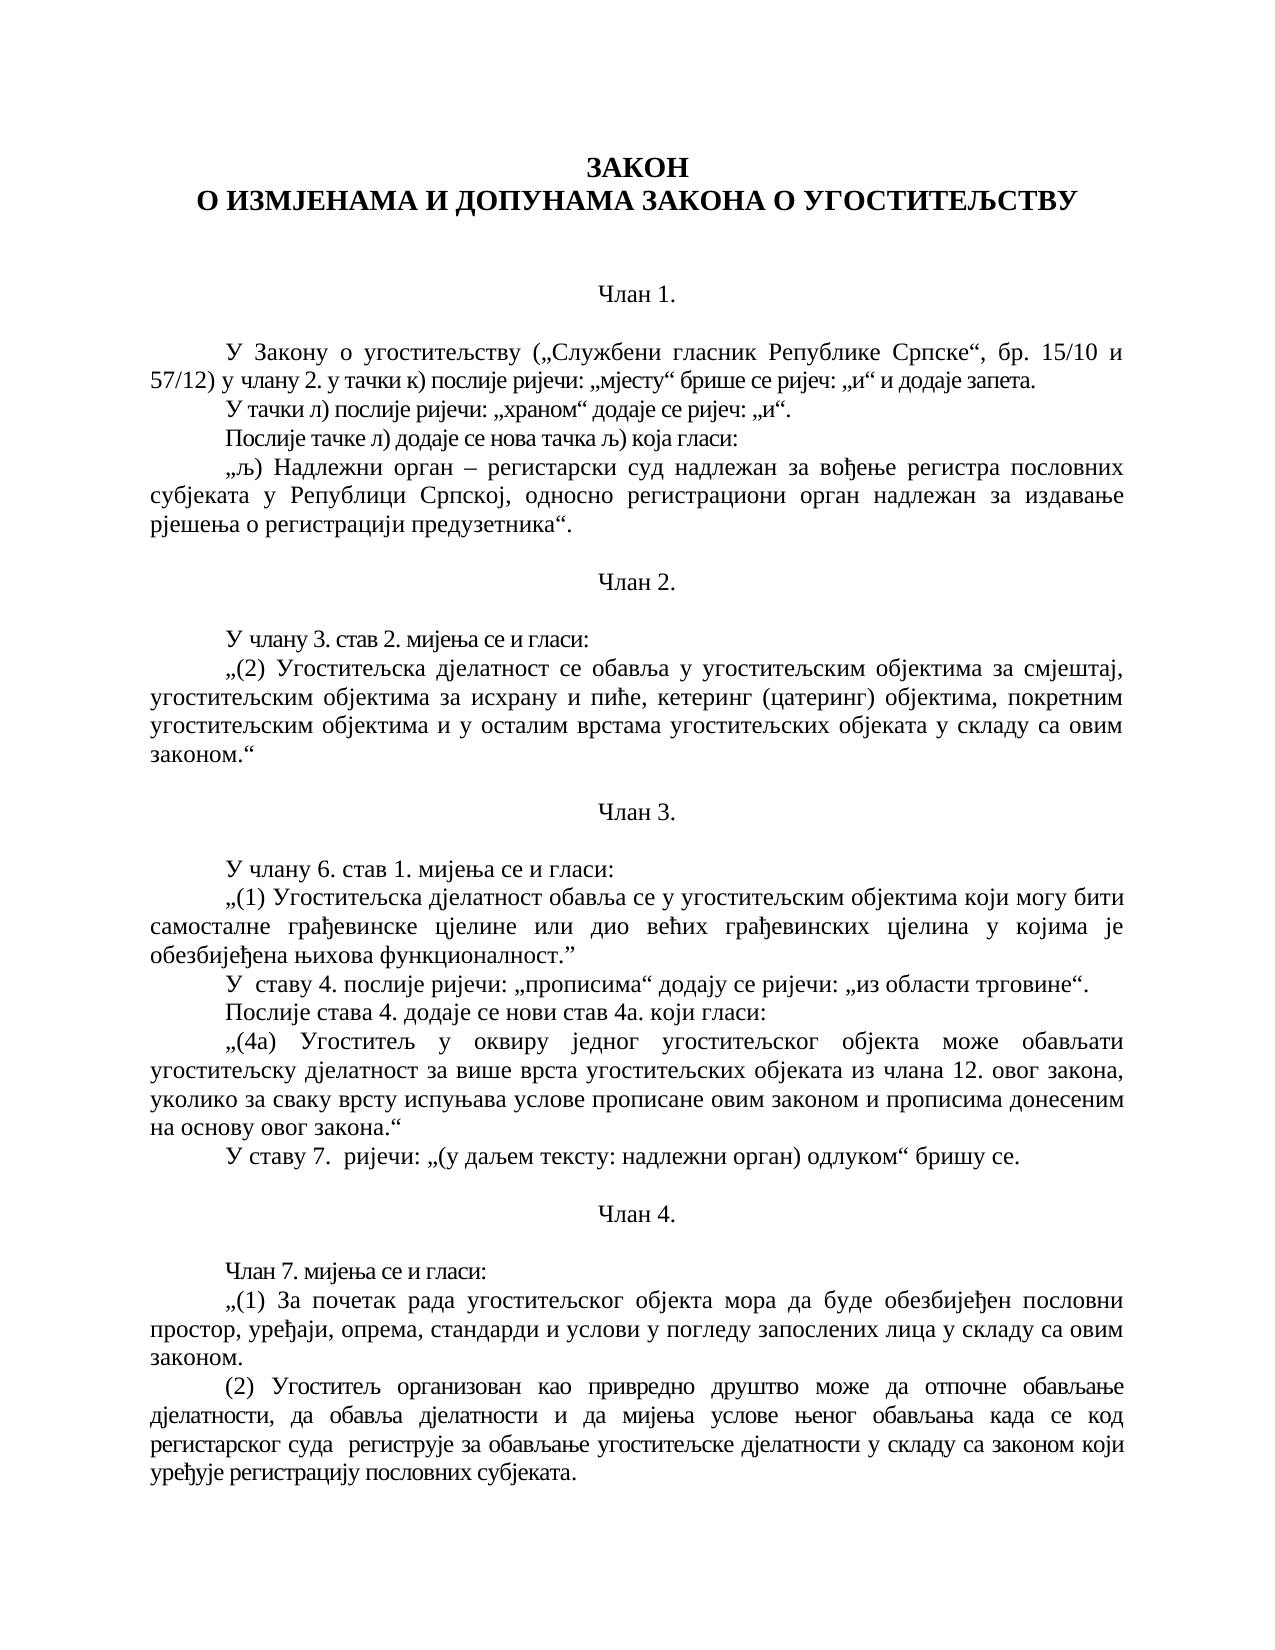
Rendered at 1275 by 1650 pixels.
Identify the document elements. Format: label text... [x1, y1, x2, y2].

text Члан 3. [150, 797, 1124, 826]
text (2) Угоститељ организован као привредно друштво може да отпочне обављање дјелатности, да обавља дјелатности и да мијења услове њеног обављања када се код регистарског суда региструје за обављање угоститељске дјелатности у складу са законом који уређује регистрацију пословних субјеката. [150, 1371, 1125, 1486]
text У члану 3. став 2. мијења се и гласи: [150, 624, 1124, 653]
text У Закону о угоститељству („Службени гласник Републике Српске“, бр. 15/10 и 57/12) у члану 2. у тачки к) послије ријечи: „мјесту“ брише се ријеч: „и“ и додаје запета. [150, 337, 1124, 394]
text „(4а) Угоститељ у оквиру једног угоститељског објекта може обављати угоститељску дјелатност за више врста угоститељских објеката из члана 12. овог закона, уколико за сваку врсту испуњава услове прописане овим законом и прописима донесеним на основу овог закона.“ [150, 1026, 1125, 1141]
text Послије става 4. додаје се нови став 4а. који гласи: [150, 997, 1125, 1026]
text ЗАКОН [150, 150, 1125, 183]
text Послије тачке л) додаје се нова тачка љ) која гласи: [150, 423, 1124, 452]
text У ставу 7. ријечи: „(у даљем тексту: надлежни орган) одлуком“ бришу се. [150, 1141, 1125, 1170]
text У ставу 4. послије ријечи: „прописима“ додају се ријечи: „из области трговине“. [150, 969, 1125, 997]
text „љ) Надлежни орган – регистарски суд надлежан за вођење регистра пословних субјеката у Републици Српској, односно регистрациони орган надлежан за издавање рјешења о регистрацији предузетника“. [150, 452, 1125, 538]
text Члан 1. [150, 279, 1124, 308]
text Члан 4. [150, 1199, 1124, 1227]
text У тачки л) послије ријечи: „храном“ додаје се ријеч: „и“. [150, 394, 1124, 423]
text О ИЗМЈЕНАМА И ДОПУНАМА ЗАКОНА О УГОСТИТЕЉСТВУ [150, 183, 1125, 217]
text Члан 2. [150, 567, 1124, 596]
text Члан 7. мијења се и гласи: [150, 1256, 1124, 1285]
text „(2) Угоститељска дјелатност се обавља у угоститељским објектима за смјештај, угоститељским објектима за исхрану и пиће, кетеринг (цатеринг) објектима, покретним угоститељским објектима и у осталим врстама угоститељских објеката у складу са овим законом.“ [150, 653, 1124, 768]
text „(1) Угоститељска дјелатност обавља се у угоститељским објектима који могу бити самосталне грађевинске цјелине или дио већих грађевинских цјелина у којима је обезбијеђена њихова функционалност.” [150, 882, 1125, 969]
text У члану 6. став 1. мијења се и гласи: [150, 854, 1125, 882]
text „(1) За почетак рада угоститељског објекта мора да буде обезбијеђен пословни простор, уређаји, опрема, стандарди и услови у погледу запослених лица у складу са овим законом. [150, 1285, 1125, 1371]
